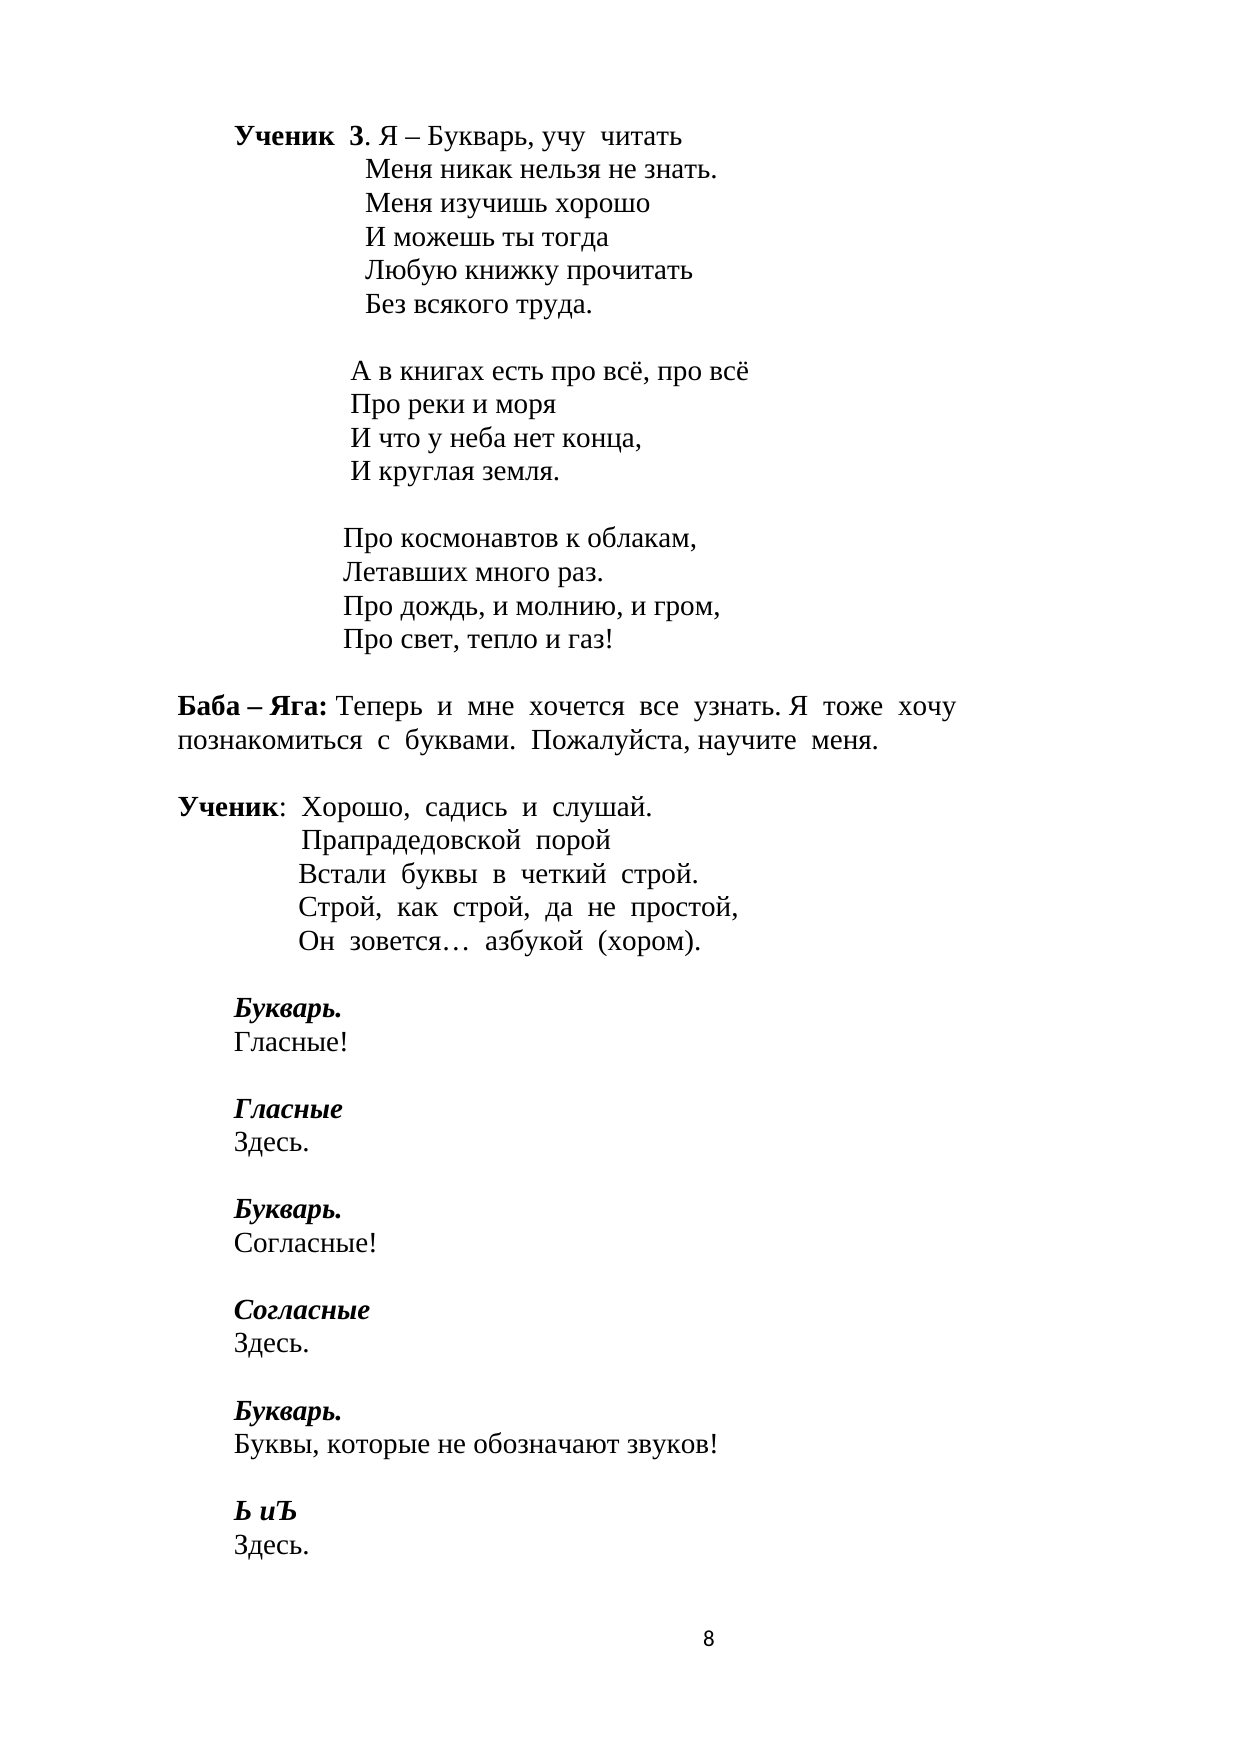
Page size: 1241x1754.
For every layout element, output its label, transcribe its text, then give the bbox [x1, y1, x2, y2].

text И круглая земля. [177, 453, 1240, 487]
text Встали буквы в четкий строй. [177, 856, 1240, 889]
text Здесь. [177, 1326, 1240, 1359]
text Буквы, которые не обозначают звуков! [177, 1426, 1240, 1460]
text Здесь. [177, 1124, 1240, 1158]
text И что у неба нет конца, [177, 420, 1240, 453]
text И можешь ты тогда [177, 219, 1240, 252]
text А в книгах есть про всё, про всё [177, 353, 1240, 386]
text Строй, как строй, да не простой, [177, 889, 1240, 923]
text Про реки и моря [177, 386, 1240, 420]
text Про свет, тепло и газ! [177, 621, 1240, 655]
text Согласные [177, 1292, 1240, 1326]
text Любую книжку прочитать [177, 252, 1240, 286]
text Здесь. [177, 1527, 1240, 1560]
text Без всякого труда. [177, 286, 1240, 319]
text Баба – Яга: Теперь и мне хочется все узнать. Я тоже хочу познакомиться с буквами. Пожалуйста, научите меня. [177, 688, 1152, 755]
text Он зовется… азбукой (хором). [177, 923, 1240, 957]
text Согласные! [177, 1225, 1240, 1258]
text Про дождь, и молнию, и гром, [177, 588, 1240, 621]
text Про космонавтов к облакам, [177, 521, 1240, 554]
text Гласные [177, 1091, 1240, 1124]
text Меня никак нельзя не знать. [177, 152, 1240, 185]
text Букварь. [177, 990, 1240, 1024]
text Ь иЪ [177, 1493, 1240, 1527]
text Летавших много раз. [177, 554, 1240, 588]
text Ученик: Хорошо, садись и слушай. [177, 789, 1240, 822]
text Меня изучишь хорошо [177, 185, 1240, 219]
text Ученик 3. Я – Букварь, учу читать [177, 118, 1240, 152]
text Букварь. [177, 1191, 1240, 1225]
text Гласные! [177, 1024, 1240, 1057]
text Букварь. [177, 1393, 1240, 1426]
text Прапрадедовской порой [177, 822, 1240, 856]
